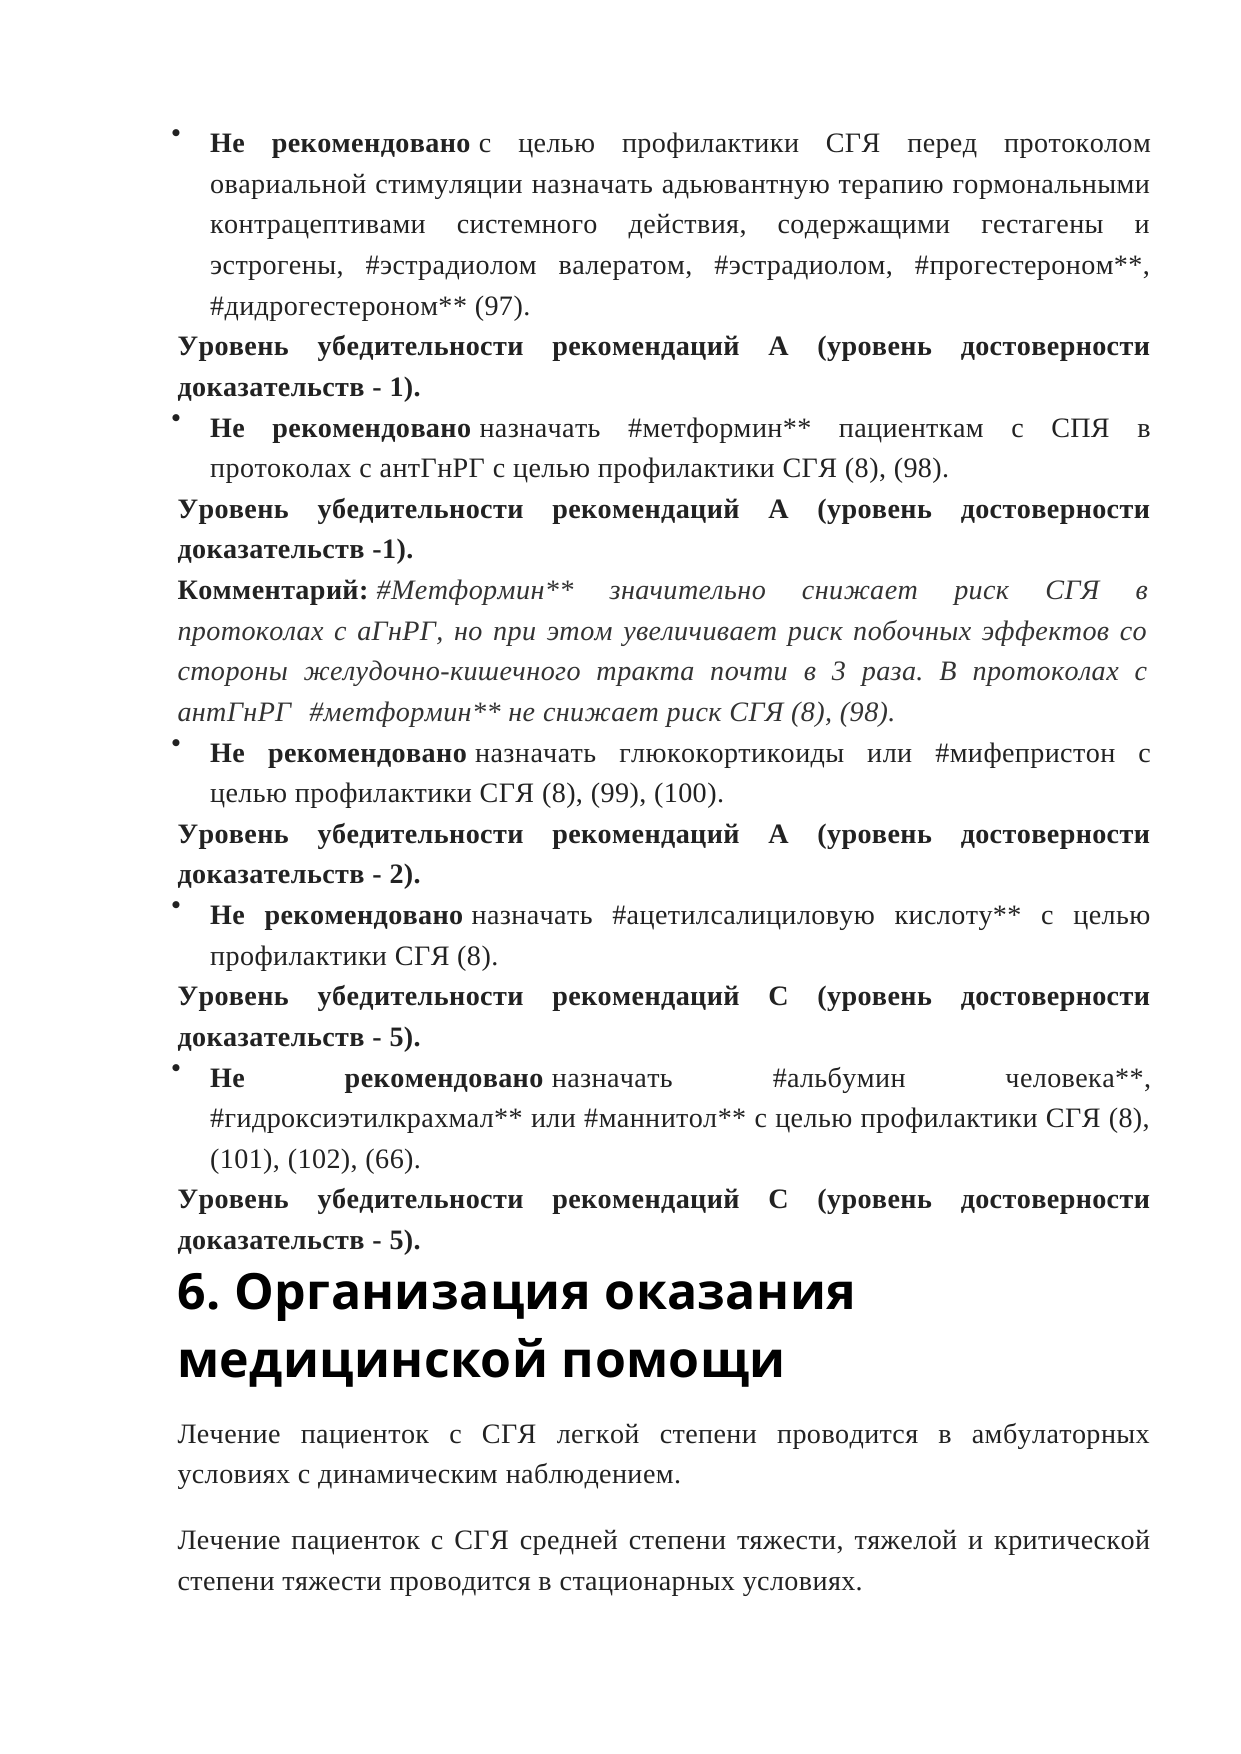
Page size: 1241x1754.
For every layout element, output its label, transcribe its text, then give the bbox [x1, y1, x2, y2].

text Уровень убедительности рекомендаций А (уровень достоверности доказательств - 2). [177, 809, 1152, 890]
list Не рекомендовано назначать #альбумин человека**, #гидроксиэтилкрахмал** или #маннитол** с целью профилактики СГЯ (8), (101), (102), (66). [172, 1052, 1152, 1174]
text Лечение пациенток с СГЯ легкой степени проводится в амбулаторных условиях с динамическим наблюдением. [177, 1408, 1152, 1490]
text Уровень убедительности рекомендаций С (уровень достоверности доказательств - 5). [177, 1174, 1152, 1256]
text Уровень убедительности рекомендаций С (уровень достоверности доказательств - 5). [177, 971, 1152, 1052]
list Не рекомендовано с целью профилактики СГЯ перед протоколом овариальной стимуляции назначать адьювантную терапию гормональными контрацептивами системного действия, содержащими гестагены и эстрогены, #эстрадиолом валератом, #эстрадиолом, #прогестероном**, #дидрогестероном** (97). [172, 118, 1152, 321]
list Не рекомендовано назначать #ацетилсалициловую кислоту** с целью профилактики СГЯ (8). [172, 890, 1152, 971]
text Уровень убедительности рекомендаций A (уровень достоверности доказательств -1). [177, 484, 1152, 565]
text Комментарий: #Метформин** значительно снижает риск СГЯ в протоколах с аГнРГ, но при этом увеличивает риск побочных эффектов со стороны желудочно-кишечного тракта почти в 3 раза. В протоколах с антГнРГ #метформин** не снижает риск СГЯ (8), (98). [177, 565, 1152, 727]
list Не рекомендовано назначать #метформин** пациенткам с СПЯ в протоколах с антГнРГ с целью профилактики СГЯ (8), (98). [172, 402, 1152, 484]
list Не рекомендовано назначать глюкокортикоиды или #мифепристон с целью профилактики СГЯ (8), (99), (100). [172, 727, 1152, 809]
text Лечение пациенток с СГЯ средней степени тяжести, тяжелой и критической степени тяжести проводится в стационарных условиях. [177, 1515, 1152, 1596]
text 6. Организация оказания медицинской помощи [177, 1256, 1152, 1392]
text Уровень убедительности рекомендаций A (уровень достоверности доказательств - 1). [177, 321, 1152, 402]
